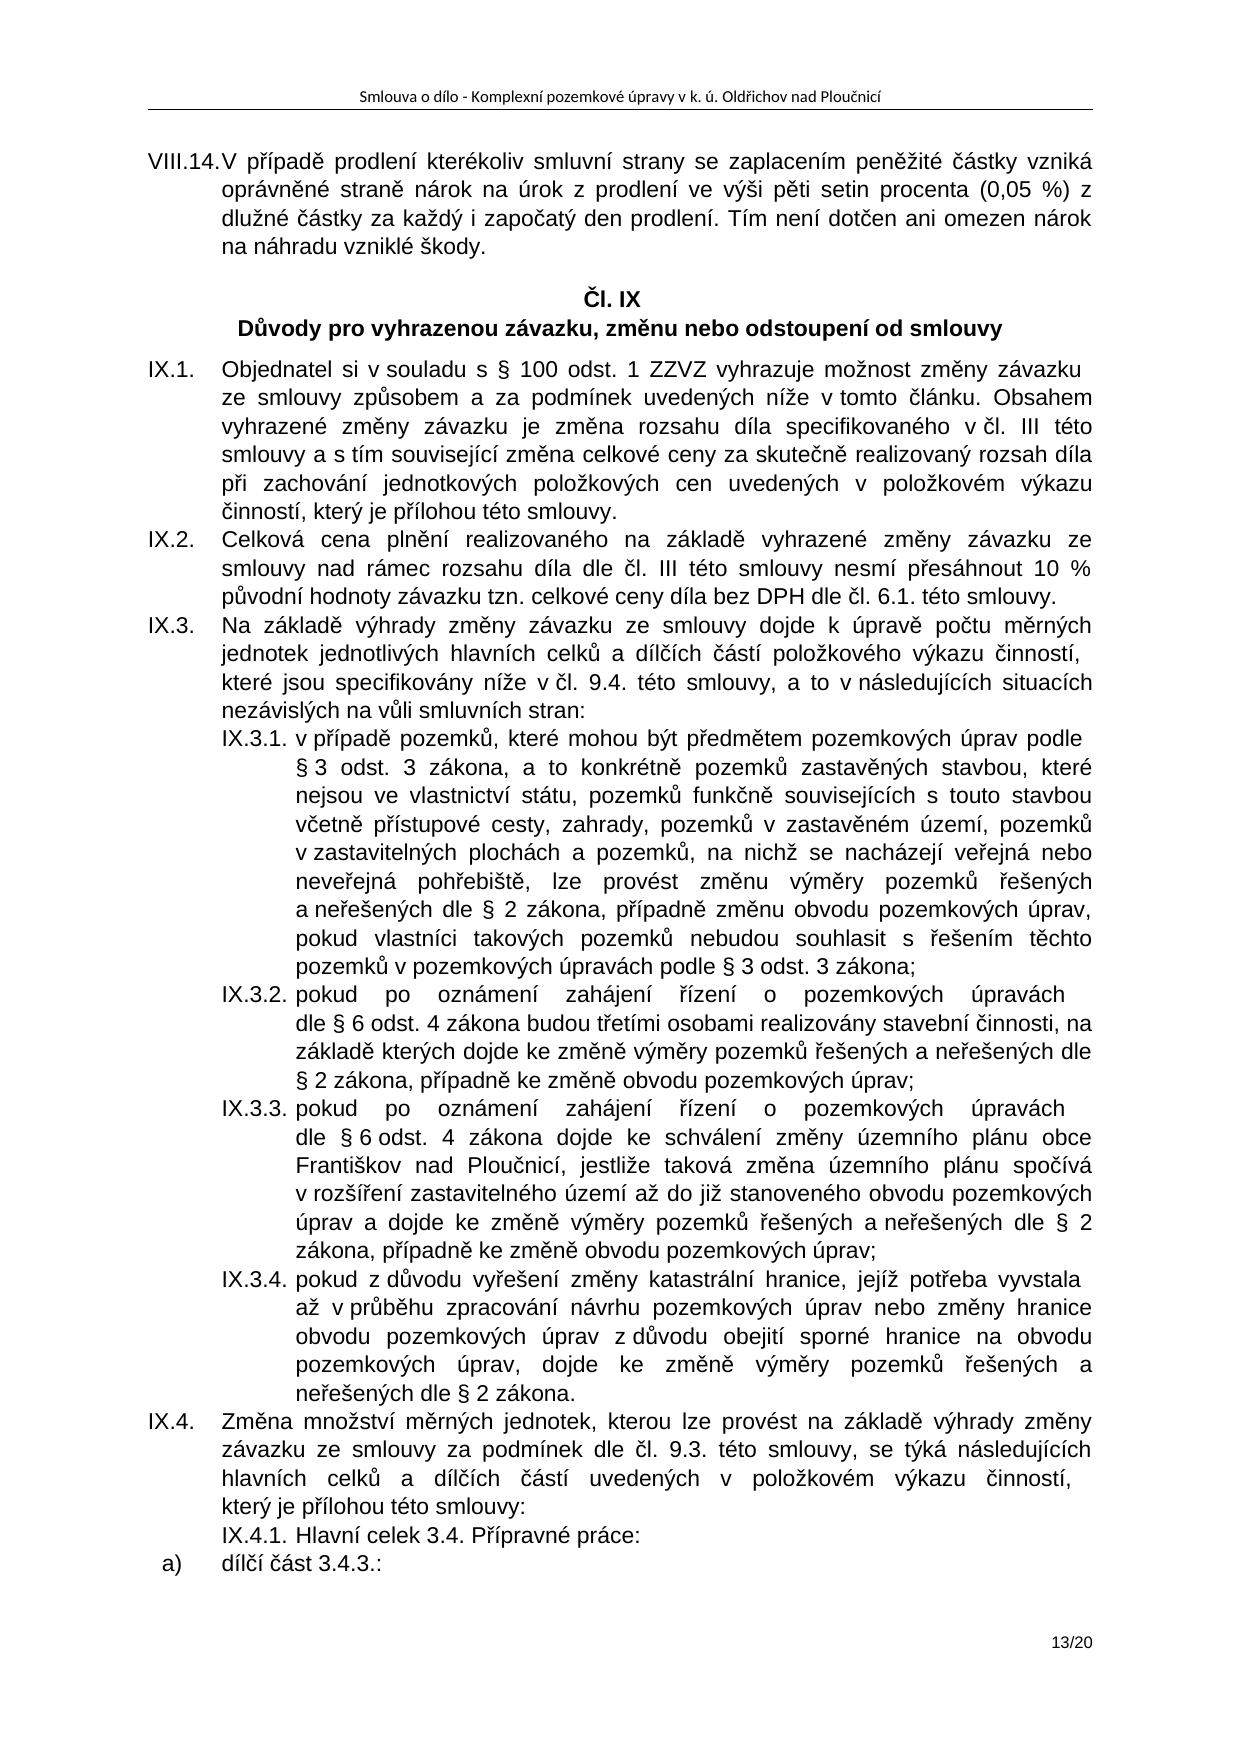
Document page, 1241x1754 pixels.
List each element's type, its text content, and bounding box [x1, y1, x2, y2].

list Změna množství měrných jednotek, kterou lze provést na základě výhrady změny závazku ze smlouvy za podmínek dle čl. 9.3. této smlouvy, se týká následujících hlavních celků a dílčích částí uvedených v položkovém výkazu činností, který je přílohou této smlouvy: [148, 1408, 1093, 1519]
text v případě pozemků, které mohou být předmětem pozemkových úprav podle § 3 odst. 3 zákona, a to konkrétně pozemků zastavěných stavbou, které nejsou ve vlastnictví státu, pozemků funkčně souvisejících s touto stavbou včetně přístupové cesty, zahrady, pozemků v zastavěném území, pozemků v zastavitelných plochách a pozemků, na nichž se nacházejí veřejná nebo neveřejná pohřebiště, lze provést změnu výměry pozemků řešených a neřešených dle § 2 zákona, případně změnu obvodu pozemkových úprav, pokud vlastníci takových pozemků nebudou souhlasit s řešením těchto pozemků v pozemkových úpravách podle § 3 odst. 3 zákona; [221, 725, 1093, 979]
text pokud z důvodu vyřešení změny katastrální hranice, jejíž potřeba vyvstala až v průběhu zpracování návrhu pozemkových úprav nebo změny hranice obvodu pozemkových úprav z důvodu obejití sporné hranice na obvodu pozemkových úprav, dojde ke změně výměry pozemků řešených a neřešených dle § 2 zákona. [221, 1266, 1093, 1406]
list Objednatel si v souladu s § 100 odst. 1 ZZVZ vyhrazuje možnost změny závazku ze smlouvy způsobem a za podmínek uvedených níže v tomto článku. Obsahem vyhrazené změny závazku je změna rozsahu díla specifikovaného v čl. III této smlouvy a s tím související změna celkové ceny za skutečně realizovaný rozsah díla při zachování jednotkových položkových cen uvedených v položkovém výkazu činností, který je přílohou této smlouvy. [148, 356, 1093, 524]
text Důvody pro vyhrazenou závazku, změnu nebo odstoupení od smlouvy [148, 286, 1093, 341]
text pokud po oznámení zahájení řízení o pozemkových úpravách dle § 6 odst. 4 zákona dojde ke schválení změny územního plánu obce Františkov nad Ploučnicí, jestliže taková změna územního plánu spočívá v rozšíření zastavitelného území až do již stanoveného obvodu pozemkových úprav a dojde ke změně výměry pozemků řešených a neřešených dle § 2 zákona, případně ke změně obvodu pozemkových úprav; [221, 1095, 1093, 1264]
list Na základě výhrady změny závazku ze smlouvy dojde k úpravě počtu měrných jednotek jednotlivých hlavních celků a dílčích částí položkového výkazu činností, které jsou specifikovány níže v čl. 9.4. této smlouvy, a to v následujících situacích nezávislých na vůli smluvních stran: [148, 612, 1093, 723]
list dílčí část 3.4.3.: [148, 1550, 1093, 1576]
text pokud po oznámení zahájení řízení o pozemkových úpravách dle § 6 odst. 4 zákona budou třetími osobami realizovány stavební činnosti, na základě kterých dojde ke změně výměry pozemků řešených a neřešených dle § 2 zákona, případně ke změně obvodu pozemkových úprav; [221, 981, 1093, 1093]
list Celková cena plnění realizovaného na základě vyhrazené změny závazku ze smlouvy nad rámec rozsahu díla dle čl. III této smlouvy nesmí přesáhnout 10 % původní hodnoty závazku tzn. celkové ceny díla bez DPH dle čl. 6.1. této smlouvy. [148, 526, 1093, 609]
list V případě prodlení kterékoliv smluvní strany se zaplacením peněžité částky vzniká oprávněné straně nárok na úrok z prodlení ve výši pěti setin procenta (0,05 %) z dlužné částky za každý i započatý den prodlení. Tím není dotčen ani omezen nárok na náhradu vzniklé škody. [148, 148, 1093, 259]
text Hlavní celek 3.4. Přípravné práce: [221, 1522, 1093, 1548]
